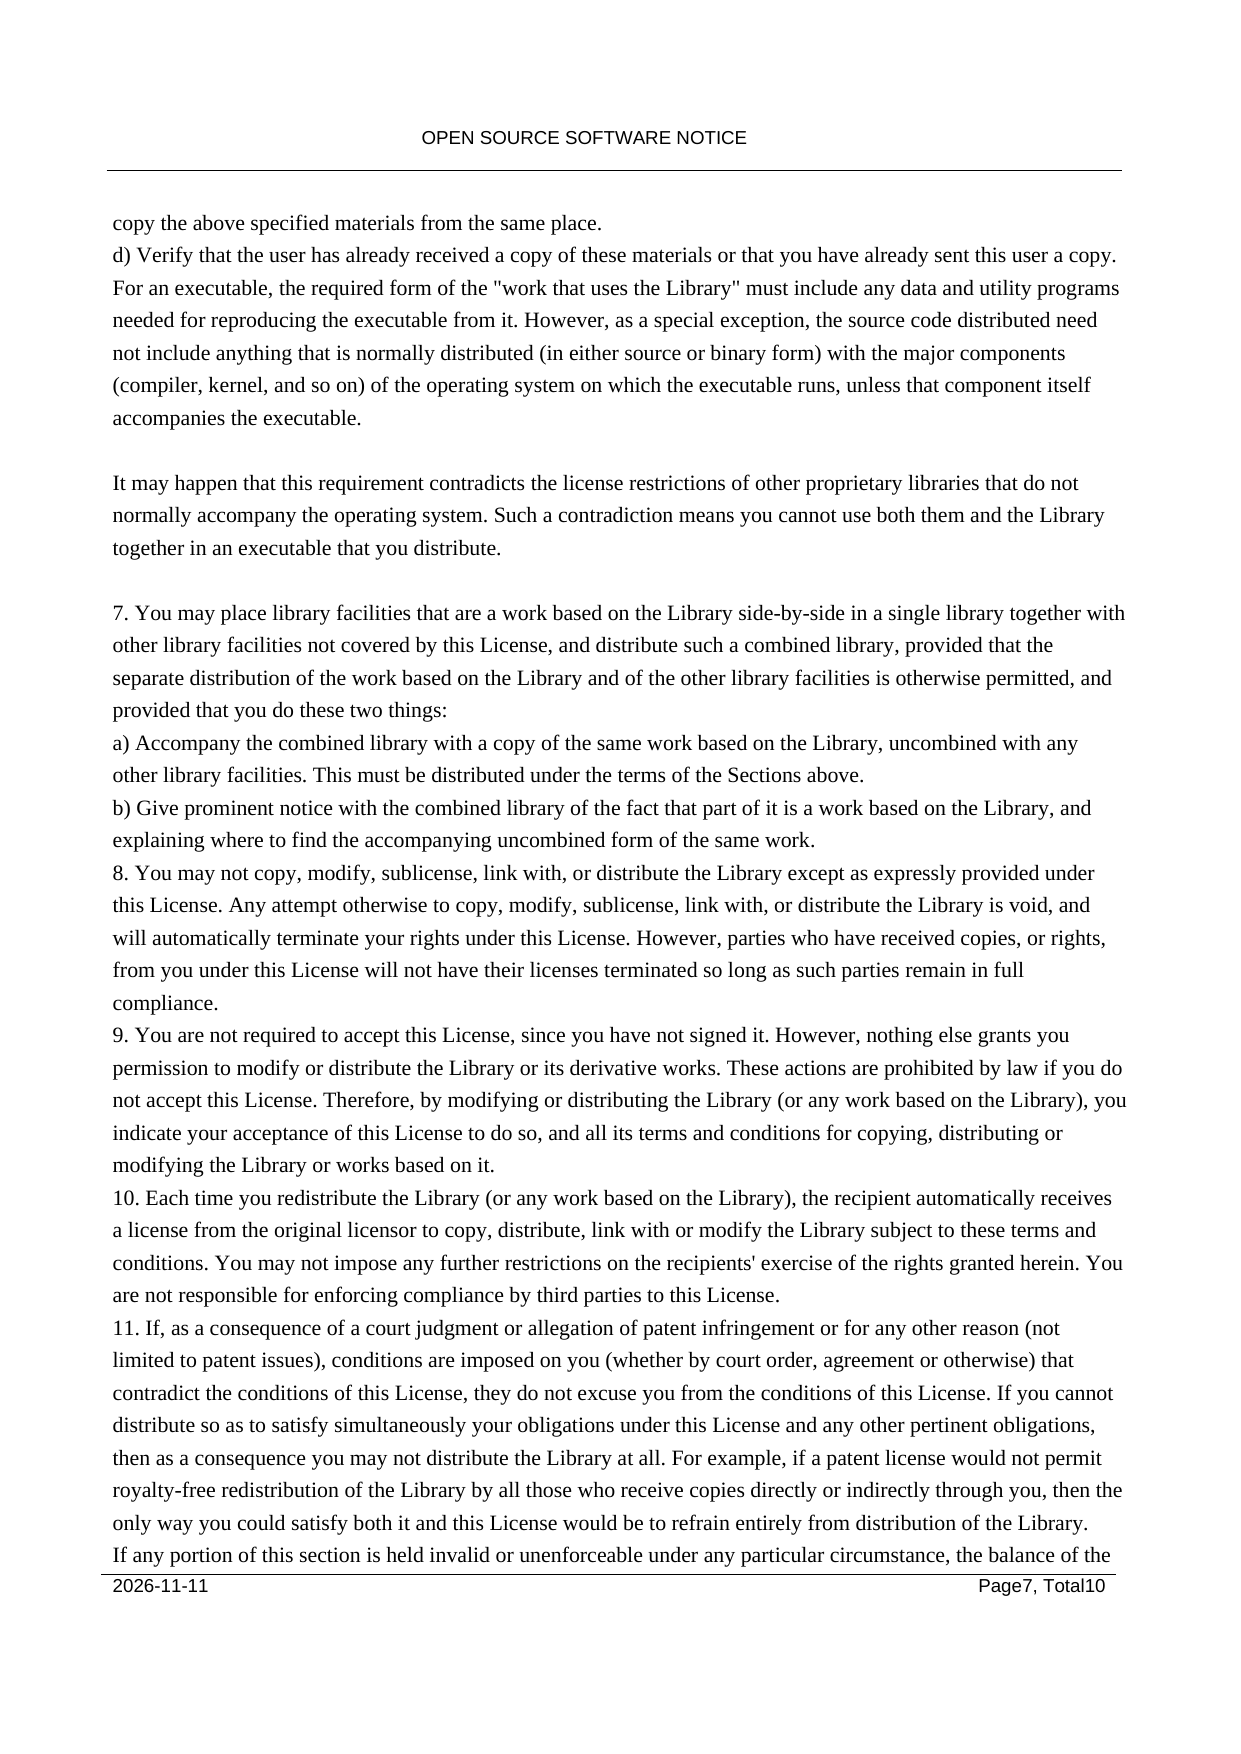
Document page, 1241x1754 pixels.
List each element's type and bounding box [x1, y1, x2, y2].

text [112, 206, 1128, 1571]
